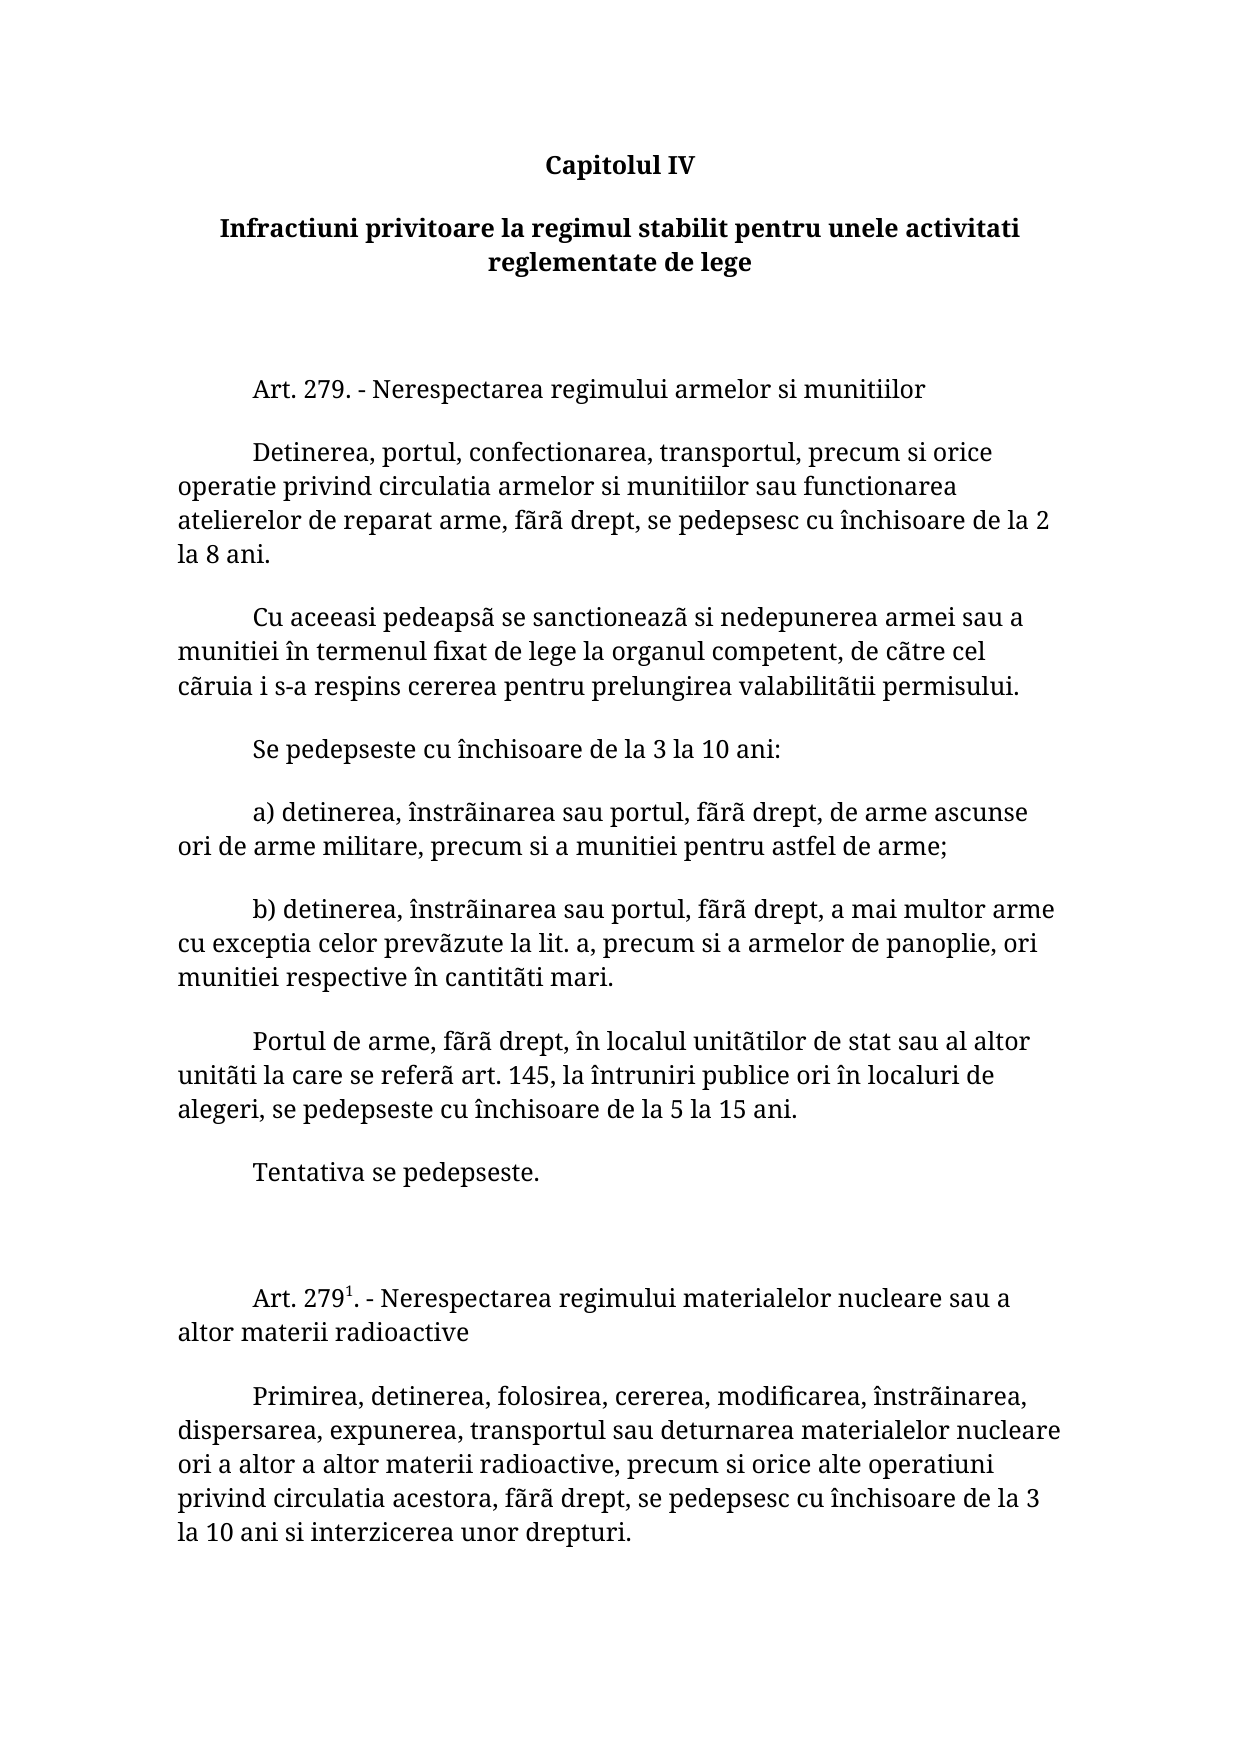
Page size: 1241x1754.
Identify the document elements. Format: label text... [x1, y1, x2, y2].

text Tentativa se pedepseste. [177, 1154, 1063, 1189]
text Cu aceeasi pedeapsã se sanctioneazã si nedepunerea armei sau a munitiei în termenul fixat de lege la organul competent, de cãtre cel cãruia i s-a respins cererea pentru prelungirea valabilitãtii permisului. [177, 600, 1063, 702]
text a) detinerea, înstrãinarea sau portul, fãrã drept, de arme ascunse ori de arme militare, precum si a munitiei pentru astfel de arme; [177, 794, 1063, 863]
text Primirea, detinerea, folosirea, cererea, modificarea, înstrãinarea, dispersarea, expunerea, transportul sau deturnarea materialelor nucleare ori a altor a altor materii radioactive, precum si orice alte operatiuni privind circulatia acestora, fãrã drept, se pedepsesc cu închisoare de la 3 la 10 ani si interzicerea unor drepturi. [177, 1378, 1063, 1549]
text Capitolul IV [177, 148, 1063, 182]
text Art. 279. - Nerespectarea regimului armelor si munitiilor [177, 371, 1063, 405]
text b) detinerea, înstrãinarea sau portul, fãrã drept, a mai multor arme cu exceptia celor prevãzute la lit. a, precum si a armelor de panoplie, ori munitiei respective în cantitãti mari. [177, 892, 1063, 994]
text Se pedepseste cu închisoare de la 3 la 10 ani: [177, 731, 1063, 765]
text Art. 2791. - Nerespectarea regimului materialelor nucleare sau a altor materii radioactive [177, 1281, 1063, 1349]
text Portul de arme, fãrã drept, în localul unitãtilor de stat sau al altor unitãti la care se referã art. 145, la întruniri publice ori în localuri de alegeri, se pedepseste cu închisoare de la 5 la 15 ani. [177, 1023, 1063, 1125]
text Detinerea, portul, confectionarea, transportul, precum si orice operatie privind circulatia armelor si munitiilor sau functionarea atelierelor de reparat arme, fãrã drept, se pedepsesc cu închisoare de la 2 la 8 ani. [177, 434, 1063, 571]
text Infractiuni privitoare la regimul stabilit pentru unele activitati reglementate de lege [177, 211, 1063, 279]
